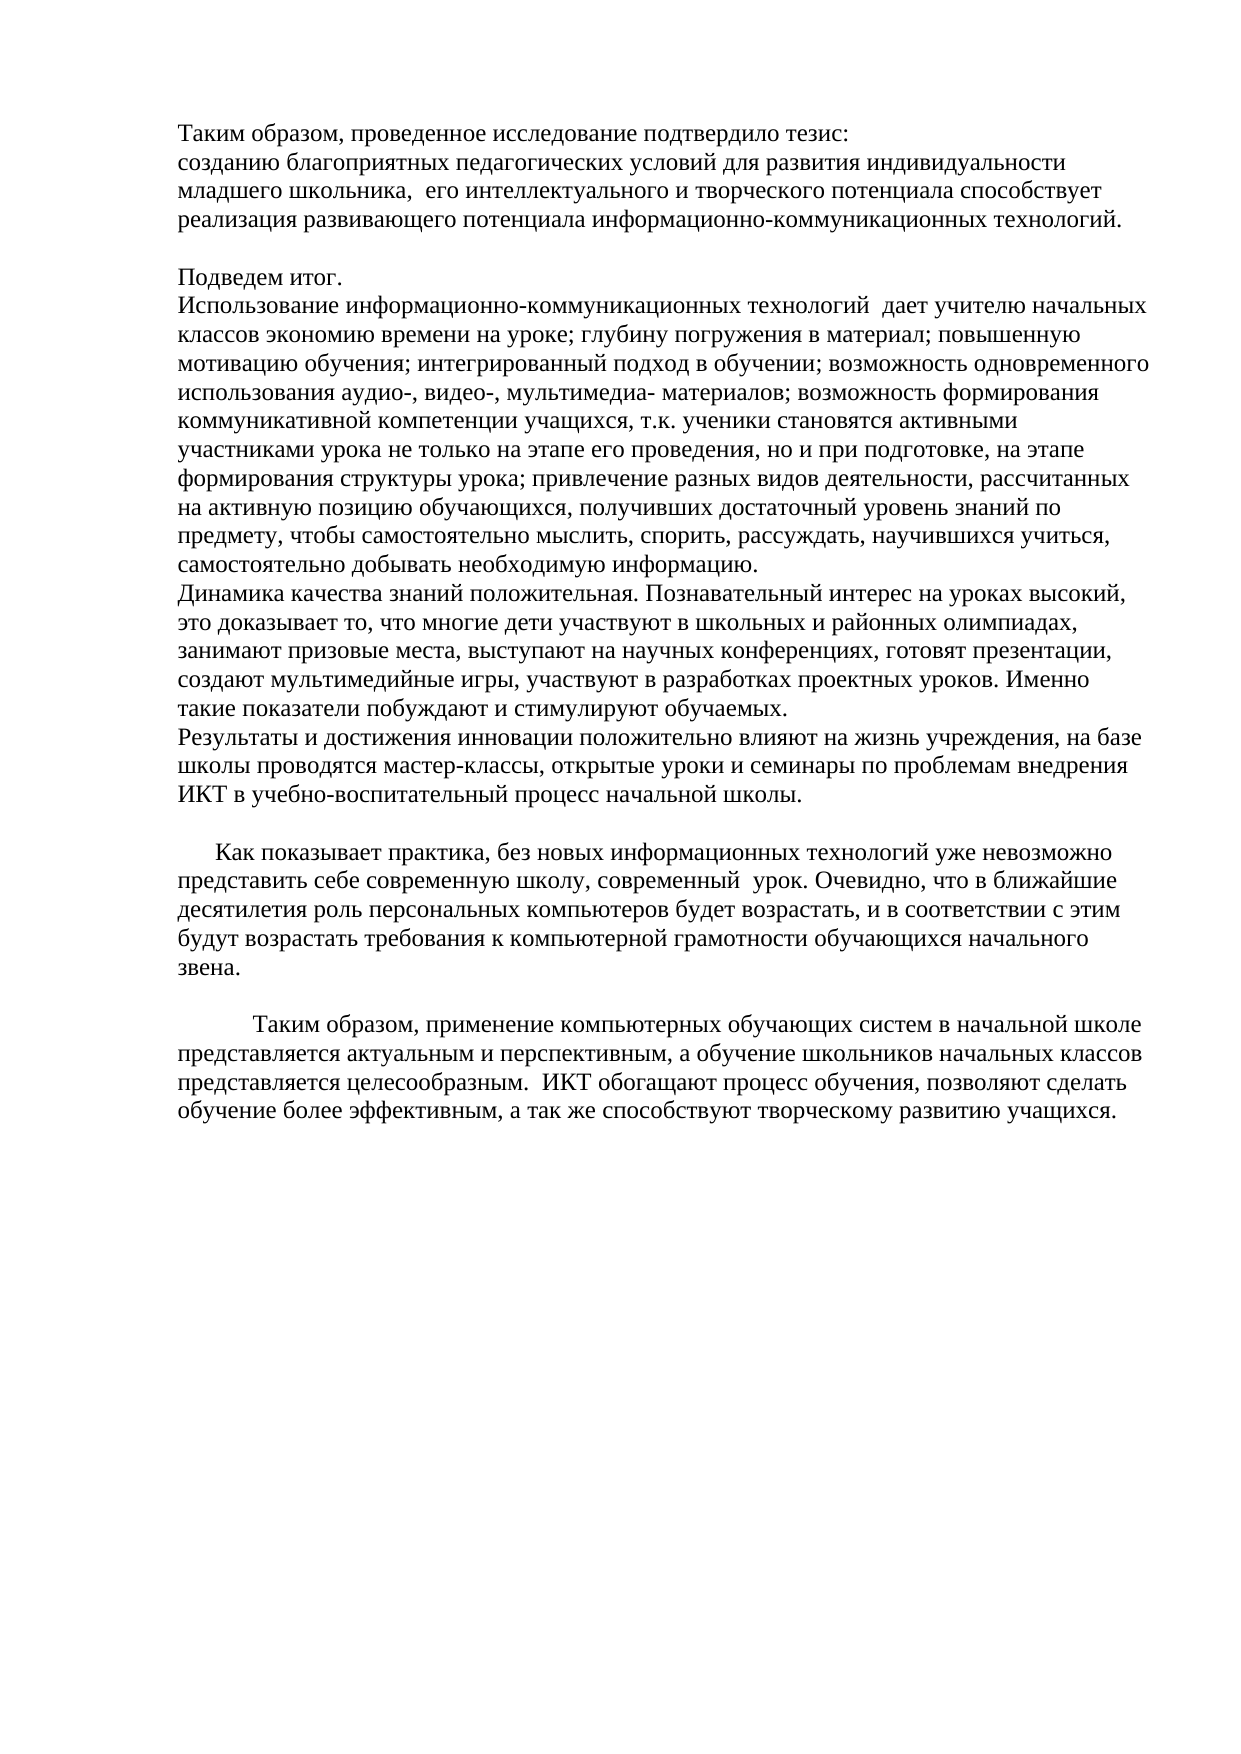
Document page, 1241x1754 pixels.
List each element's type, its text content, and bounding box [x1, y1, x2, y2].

text Таким образом, проведенное исследование подтвердило тезис: [177, 118, 1152, 147]
text Подведем итог. [177, 262, 1152, 291]
text созданию благоприятных педагогических условий для развития индивидуальности младшего школьника, его интеллектуального и творческого потенциала способствует реализация развивающего потенциала информационно-коммуникационных технологий. [177, 147, 1152, 233]
text Как показывает практика, без новых информационных технологий уже невозможно представить себе современную школу, современный урок. Очевидно, что в ближайшие десятилетия роль персональных компьютеров будет возрастать, и в соответствии с этим будут возрастать требования к компьютерной грамотности обучающихся начального звена. [177, 837, 1152, 981]
text Динамика качества знаний положительная. Познавательный интерес на уроках высокий, это доказывает то, что многие дети участвуют в школьных и районных олимпиадах, занимают призовые места, выступают на научных конференциях, готовят презентации, создают мультимедийные игры, участвуют в разработках проектных уроков. Именно такие показатели побуждают и стимулируют обучаемых. [177, 578, 1152, 722]
text Результаты и достижения инновации положительно влияют на жизнь учреждения, на базе школы проводятся мастер-классы, открытые уроки и семинары по проблемам внедрения ИКТ в учебно-воспитательный процесс начальной школы. [177, 722, 1152, 808]
text Таким образом, применение компьютерных обучающих систем в начальной школе представляется актуальным и перспективным, а обучение школьников начальных классов представляется целесообразным. ИКТ обогащают процесс обучения, позволяют сделать обучение более эффективным, а так же способствуют творческому развитию учащихся. [177, 1009, 1152, 1124]
text Использование информационно-коммуникационных технологий дает учителю начальных классов экономию времени на уроке; глубину погружения в материал; повышенную мотивацию обучения; интегрированный подход в обучении; возможность одновременного использования аудио-, видео-, мультимедиа- материалов; возможность формирования коммуникативной компетенции учащихся, т.к. ученики становятся активными участниками урока не только на этапе его проведения, но и при подготовке, на этапе формирования структуры урока; привлечение разных видов деятельности, рассчитанных на активную позицию обучающихся, получивших достаточный уровень знаний по предмету, чтобы самостоятельно мыслить, спорить, рассуждать, научившихся учиться, самостоятельно добывать необходимую информацию. [177, 291, 1152, 578]
